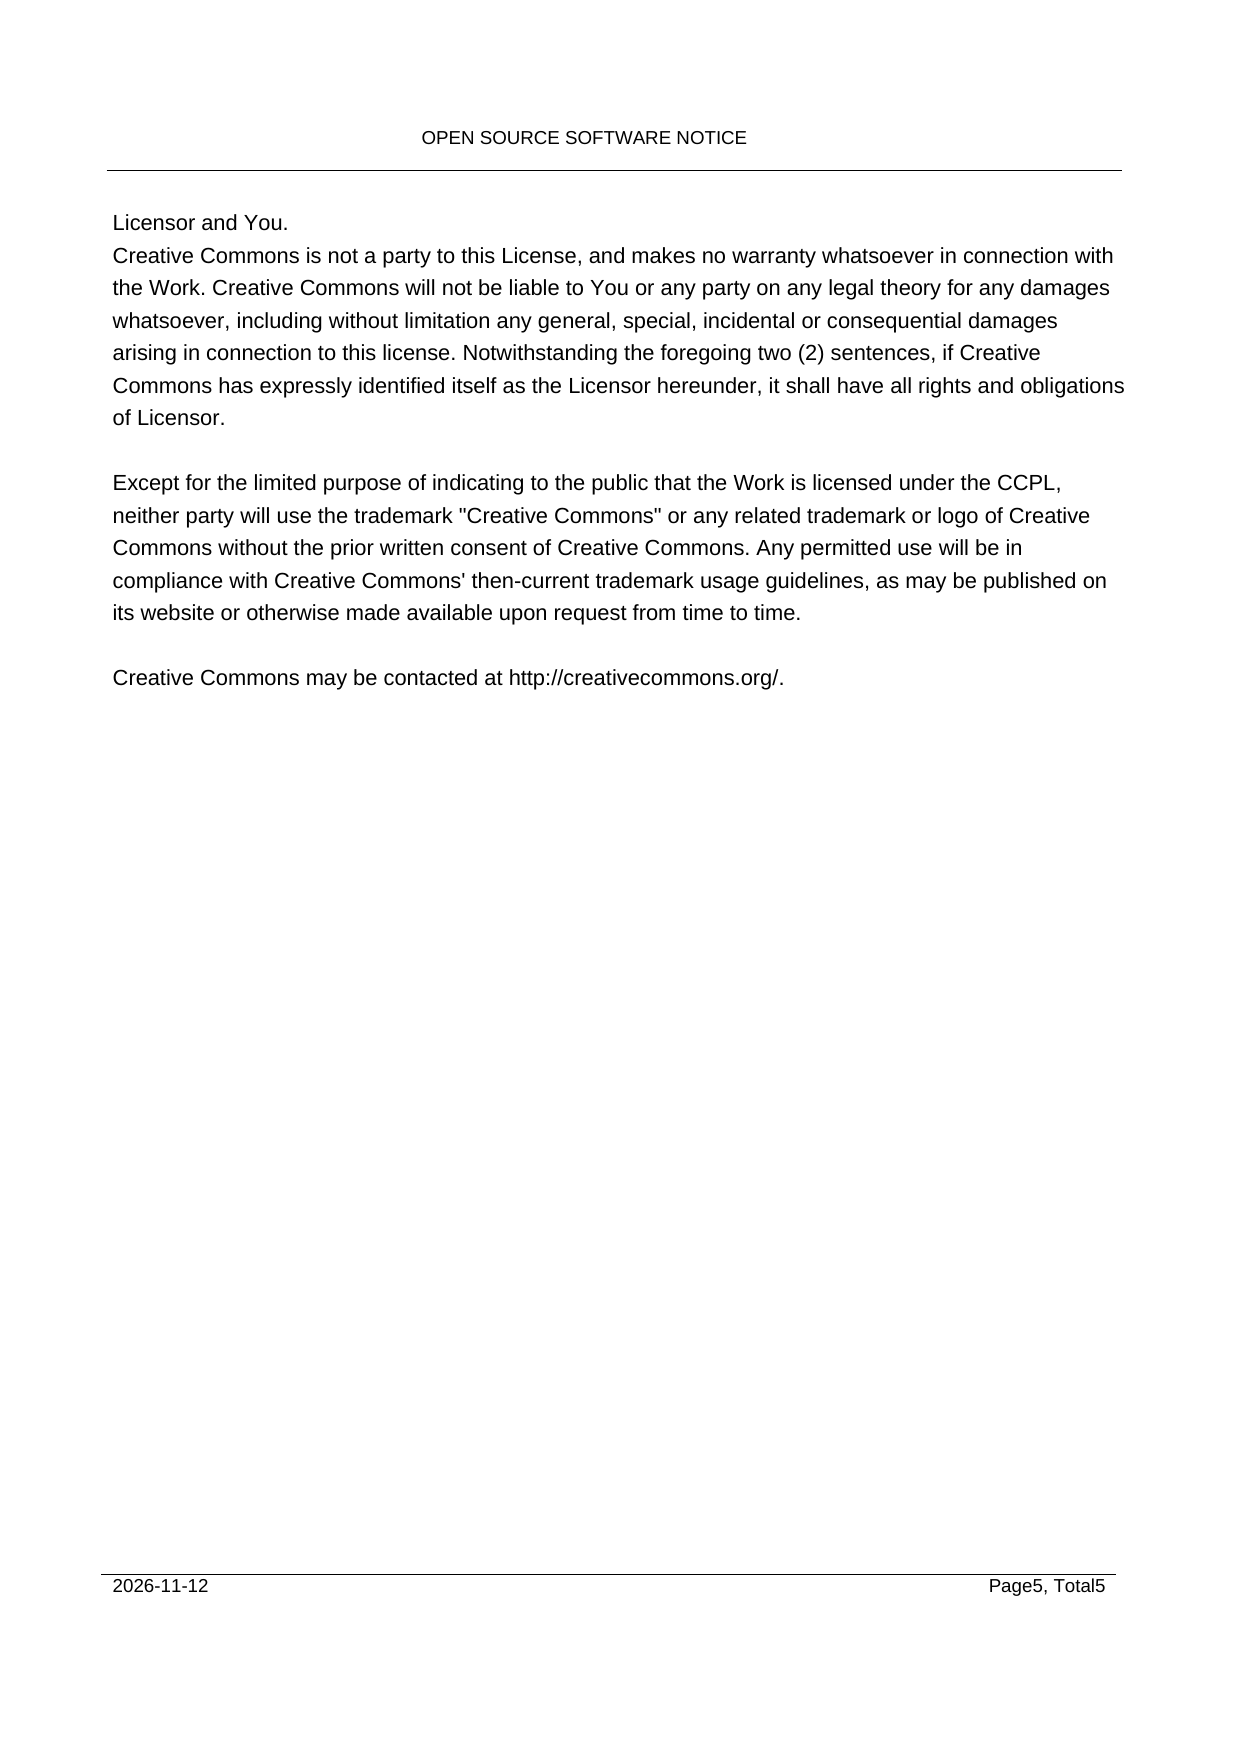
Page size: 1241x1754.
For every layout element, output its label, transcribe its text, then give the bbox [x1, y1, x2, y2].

text Creative Commons is not a party to this License, and makes no warranty whatsoever in connection with the Work. Creative Commons will not be liable to You or any party on any legal theory for any damages whatsoever, including without limitation any general, special, incidental or consequential damages arising in connection to this license. Notwithstanding the foregoing two (2) sentences, if Creative Commons has expressly identified itself as the Licensor hereunder, it shall have all rights and obligations of Licensor. [112, 239, 1128, 434]
text Except for the limited purpose of indicating to the public that the Work is licensed under the CCPL, neither party will use the trademark "Creative Commons" or any related trademark or logo of Creative Commons without the prior written consent of Creative Commons. Any permitted use will be in compliance with Creative Commons' then-current trademark usage guidelines, as may be published on its website or otherwise made available upon request from time to time. [112, 466, 1128, 629]
text Creative Commons may be contacted at http://creativecommons.org/. [112, 661, 1128, 694]
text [112, 206, 1128, 239]
